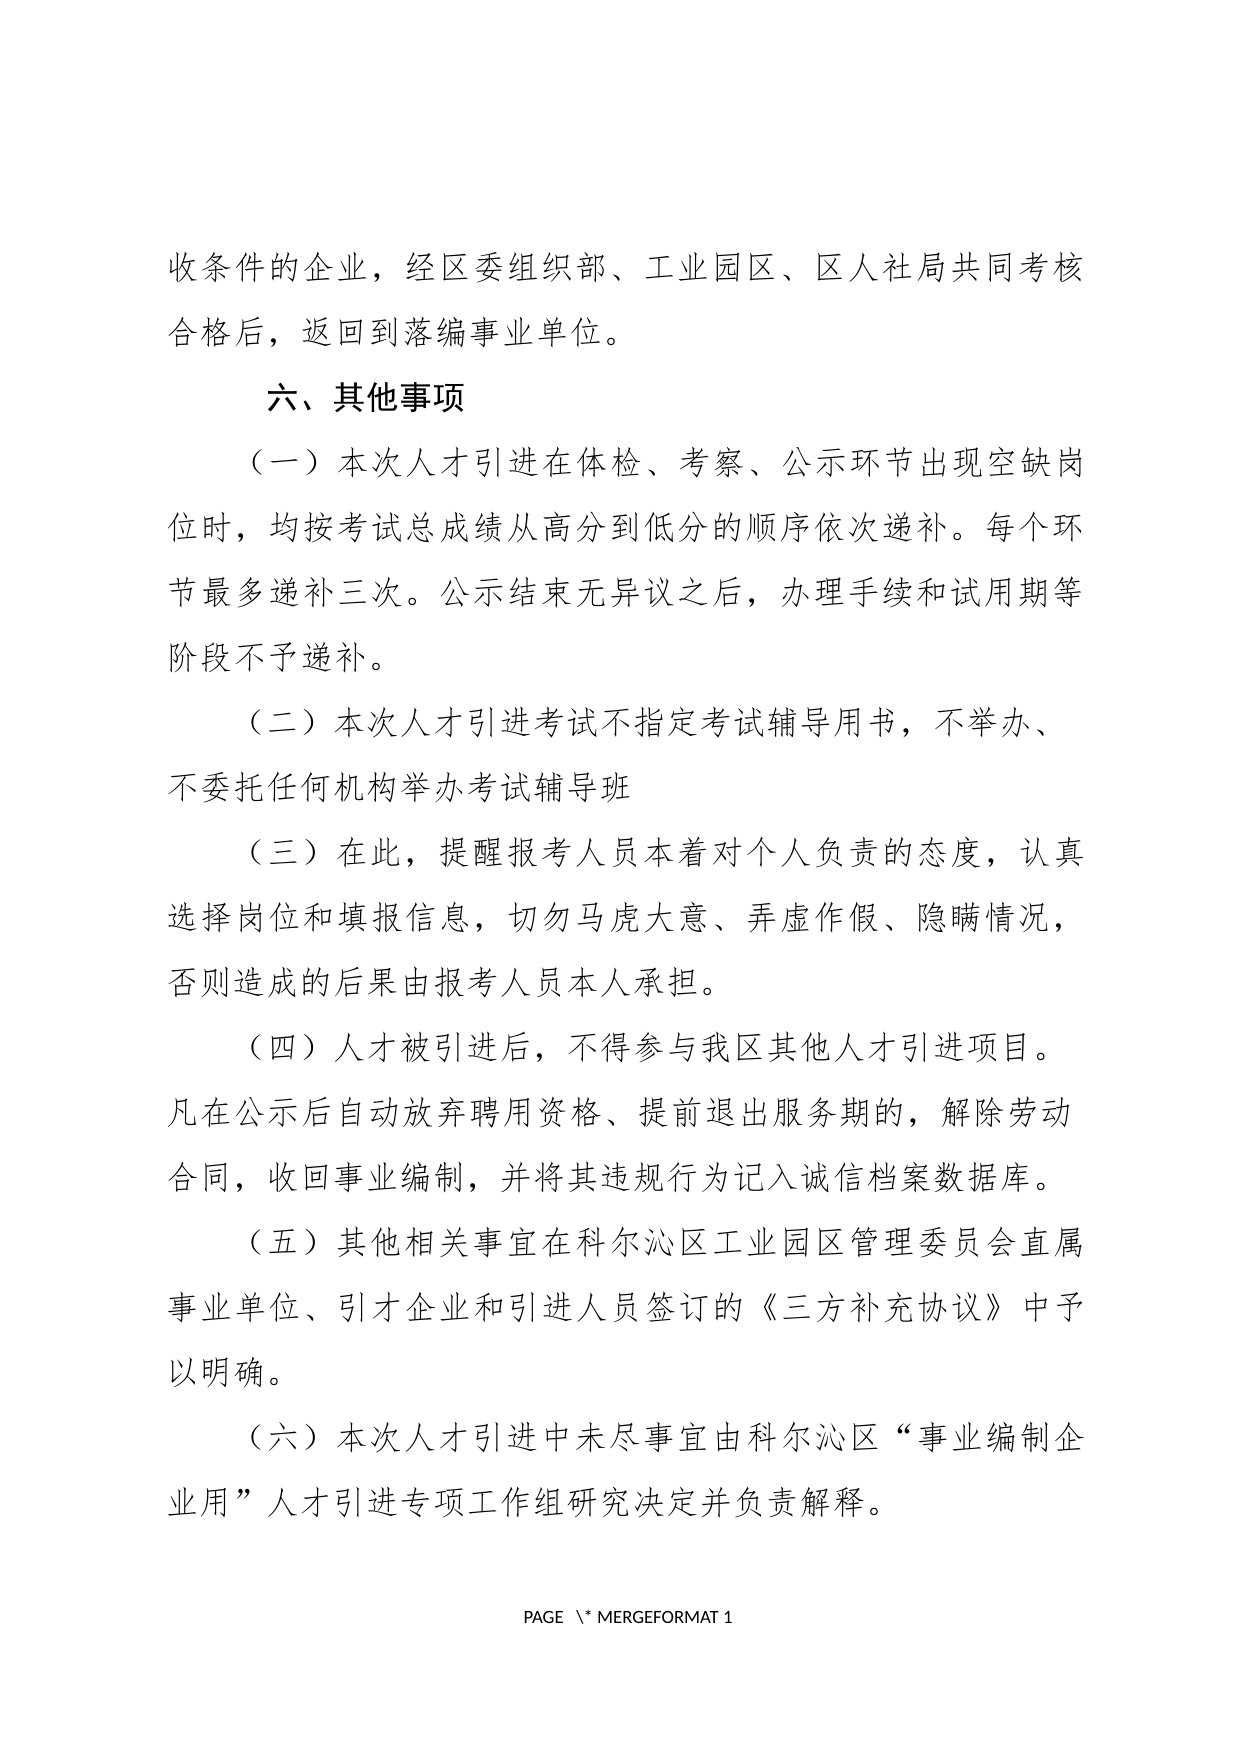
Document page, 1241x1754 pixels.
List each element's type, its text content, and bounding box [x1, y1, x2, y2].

text （四）人才被引进后，不得参与我区其他人才引进项目。凡在公示后自动放弃聘用资格、提前退出服务期的，解除劳动合同，收回事业编制，并将其违规行为记入诚信档案数据库。 [165, 1013, 1087, 1208]
text （五）其他相关事宜在科尔沁区工业园区管理委员会直属事业单位、引才企业和引进人员签订的《三方补充协议》中予以明确。 [165, 1208, 1087, 1403]
list （一）本次人才引进在体检、考察、公示环节出现空缺岗位时，均按考试总成绩从高分到低分的顺序依次递补。每个环节最多递补三次。公示结束无异议之后，办理手续和试用期等阶段不予递补。 [165, 428, 1087, 688]
text （二）本次人才引进考试不指定考试辅导用书，不举办、不委托任何机构举办考试辅导班 [165, 688, 1087, 818]
text （六）本次人才引进中未尽事宜由科尔沁区“事业编制企业用”人才引进专项工作组研究决定并负责解释。 [165, 1403, 1087, 1533]
text （三）在此，提醒报考人员本着对个人负责的态度，认真选择岗位和填报信息，切勿马虎大意、弄虚作假、隐瞒情况，否则造成的后果由报考人员本人承担。 [165, 818, 1087, 1013]
list 六、其他事项 [165, 363, 1087, 428]
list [165, 233, 1087, 363]
